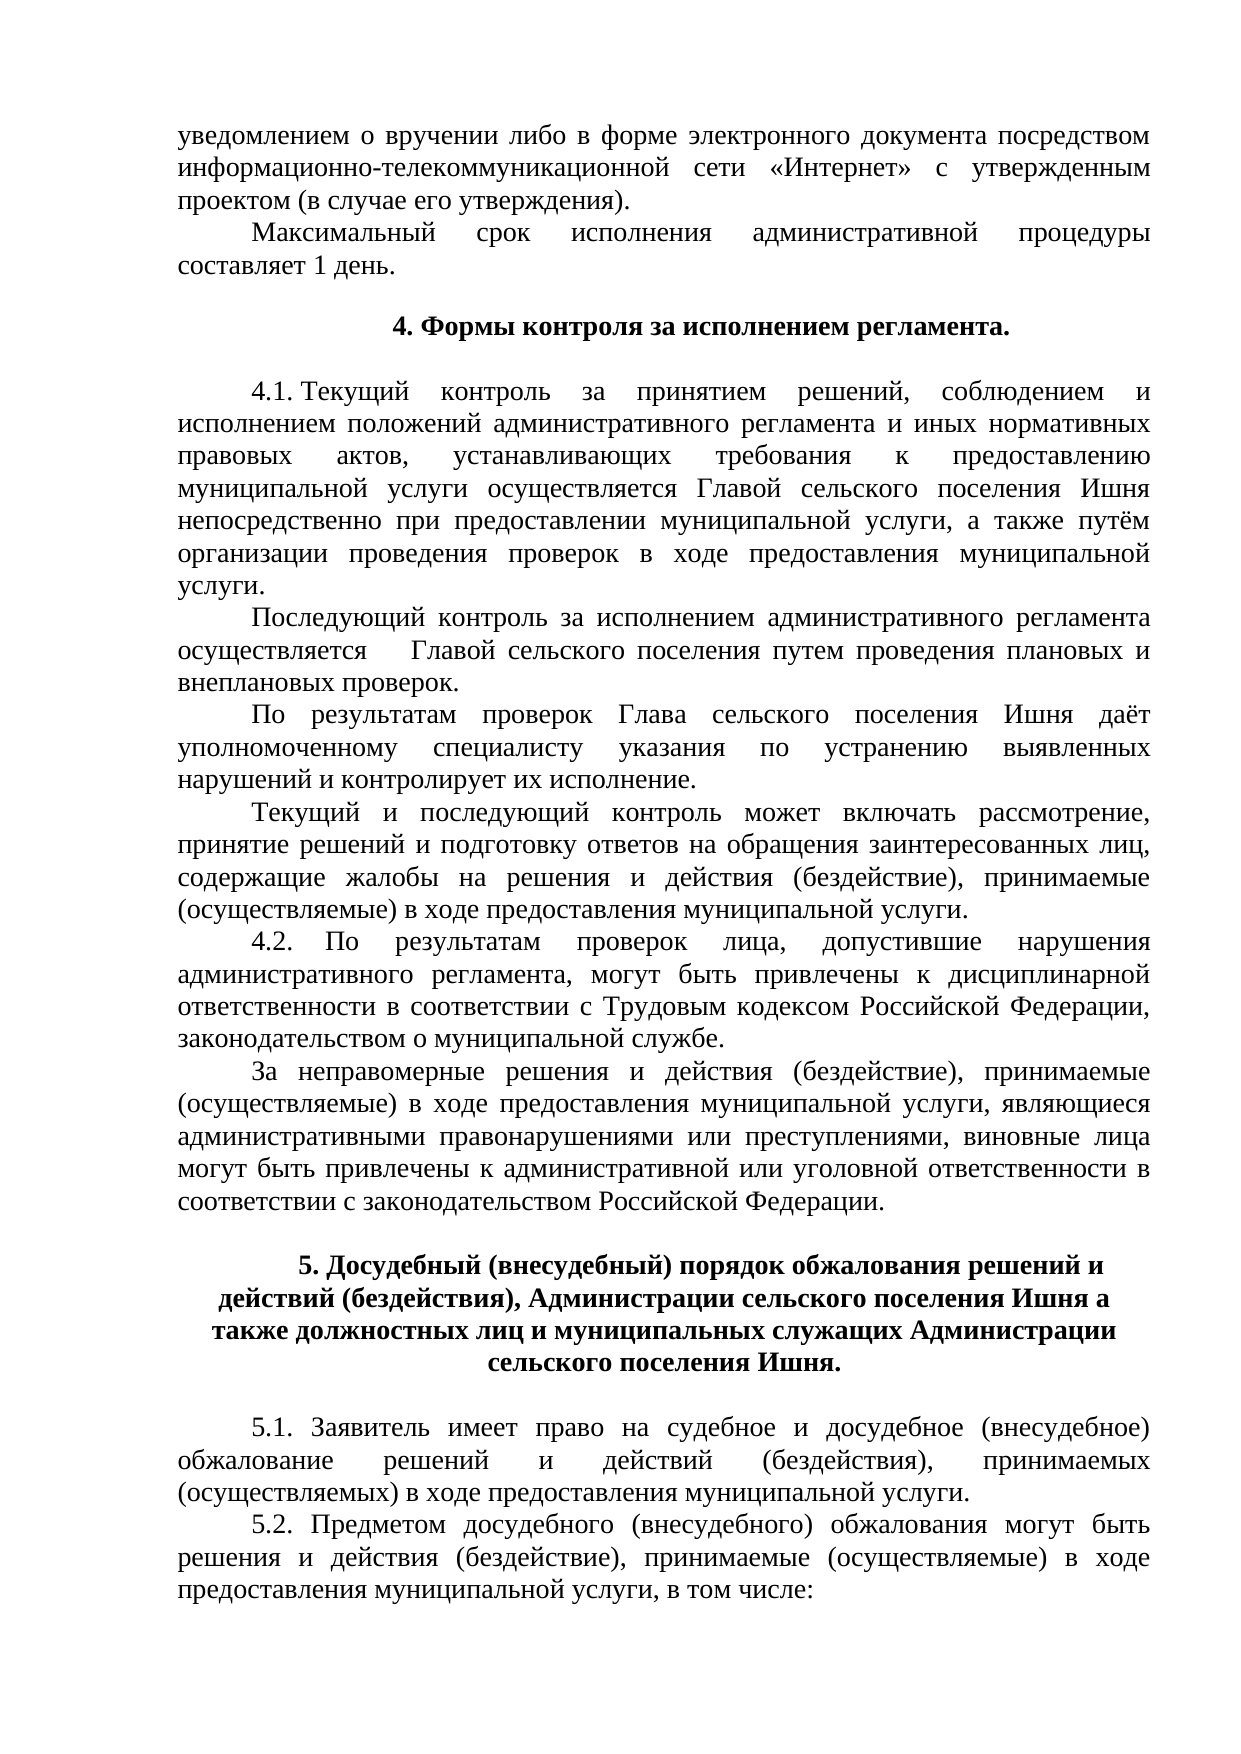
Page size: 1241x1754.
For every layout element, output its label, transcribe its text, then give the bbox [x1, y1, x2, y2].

text Максимальный срок исполнения административной процедуры составляет 1 день. [177, 215, 1152, 280]
text 5.1. Заявитель имеет право на судебное и досудебное (внесудебное) обжалование решений и действий (бездействия), принимаемых (осуществляемых) в ходе предоставления муниципальной услуги. [177, 1410, 1152, 1507]
text 5. Досудебный (внесудебный) порядок обжалования решений и действий (бездействия), Администрации сельского поселения Ишня а также должностных лиц и муниципальных служащих Администрации сельского поселения Ишня. [177, 1248, 1152, 1378]
text 4. Формы контроля за исполнением регламента. [177, 309, 1152, 341]
text Последующий контроль за исполнением административного регламента осуществляется Главой сельского поселения путем проведения плановых и внеплановых проверок. [177, 600, 1152, 698]
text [177, 118, 1152, 215]
text 5.2. Предметом досудебного (внесудебного) обжалования могут быть решения и действия (бездействие), принимаемые (осуществляемые) в ходе предоставления муниципальной услуги, в том числе: [177, 1507, 1152, 1605]
text 4.1. Текущий контроль за принятием решений, соблюдением и исполнением положений административного регламента и иных нормативных правовых актов, устанавливающих требования к предоставлению муниципальной услуги осуществляется Главой сельского поселения Ишня непосредственно при предоставлении муниципальной услуги, а также путём организации проведения проверок в ходе предоставления муниципальной услуги. [177, 374, 1152, 600]
text 4.2. По результатам проверок лица, допустившие нарушения административного регламента, могут быть привлечены к дисциплинарной ответственности в соответствии с Трудовым кодексом Российской Федерации, законодательством о муниципальной службе. [177, 924, 1152, 1054]
text Текущий и последующий контроль может включать рассмотрение, принятие решений и подготовку ответов на обращения заинтересованных лиц, содержащие жалобы на решения и действия (бездействие), принимаемые (осуществляемые) в ходе предоставления муниципальной услуги. [177, 795, 1152, 924]
text По результатам проверок Глава сельского поселения Ишня даёт уполномоченному специалисту указания по устранению выявленных нарушений и контролирует их исполнение. [177, 698, 1152, 795]
text За неправомерные решения и действия (бездействие), принимаемые (осуществляемые) в ходе предоставления муниципальной услуги, являющиеся административными правонарушениями или преступлениями, виновные лица могут быть привлечены к административной или уголовной ответственности в соответствии с законодательством Российской Федерации. [177, 1054, 1152, 1216]
